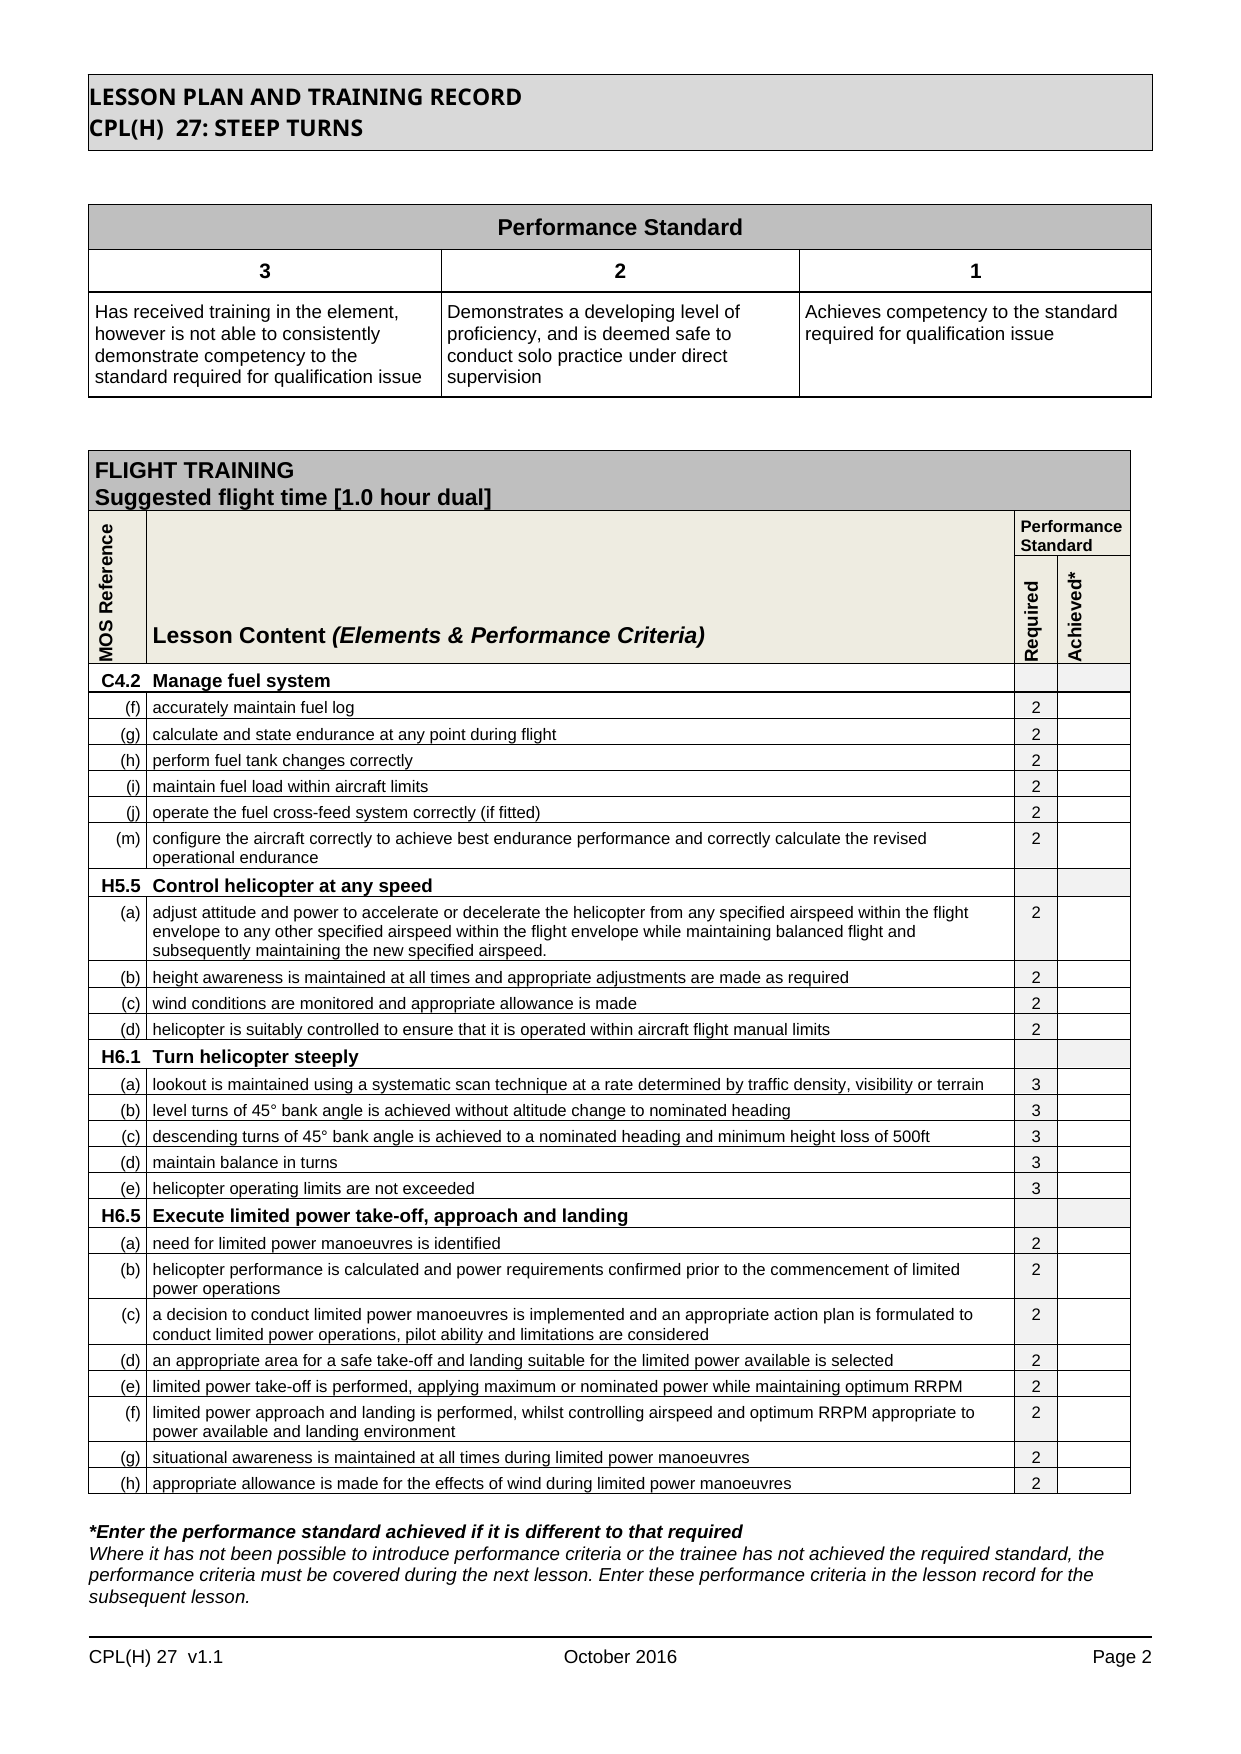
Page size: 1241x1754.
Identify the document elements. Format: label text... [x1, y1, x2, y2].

table_cell Turn helicopter steeply [146, 1040, 1014, 1067]
table_cell [1058, 1397, 1130, 1441]
table_cell Demonstrates a developing level of proficiency, and is deemed safe to conduct solo practice under direct supervision [442, 293, 799, 396]
text *Enter the performance standard achieved if it is different to that required [89, 1521, 1152, 1542]
table_cell operate the fuel cross-feed system correctly (if fitted) [147, 797, 1014, 822]
table_cell [89, 1254, 146, 1298]
table_cell [1058, 897, 1130, 960]
table_cell adjust attitude and power to accelerate or decelerate the helicopter from any specified airspeed within the flight envelope to any other specified airspeed within the flight envelope while maintaining balanced flight and subsequently maintaining the new specified airspeed. [147, 897, 1014, 960]
table_cell 1 [800, 250, 1151, 291]
table_cell 2 [1015, 1442, 1057, 1467]
table_cell [89, 1468, 146, 1493]
table_cell [89, 961, 146, 987]
table_cell [1058, 1371, 1130, 1396]
table_cell [1058, 1040, 1130, 1067]
table_cell 2 [1015, 823, 1057, 867]
table_cell [89, 1121, 146, 1146]
table_header Performance Standard [89, 205, 1151, 249]
table_cell (h) [89, 745, 146, 770]
table_cell [1058, 1345, 1130, 1369]
table_cell [1058, 1228, 1130, 1253]
table_cell 2 [1015, 1299, 1057, 1343]
table_cell MOS Reference [89, 511, 146, 663]
table_header FLIGHT TRAINING Suggested flight time [1.0 hour dual] [89, 451, 1130, 510]
table_cell perform fuel tank changes correctly [147, 745, 1014, 770]
table_cell H6.5 [89, 1199, 146, 1227]
table_cell 3 [1015, 1069, 1057, 1093]
table_cell [1058, 1468, 1130, 1493]
table_cell need for limited power manoeuvres is identified [147, 1228, 1014, 1253]
table_cell Manage fuel system [146, 664, 1014, 691]
table_cell 2 [1015, 1468, 1057, 1493]
table_cell [1058, 961, 1130, 987]
table_cell (j) [89, 797, 146, 822]
table_cell Lesson Content (Elements & Performance Criteria) [147, 511, 1014, 663]
table_cell [1058, 988, 1130, 1013]
table_cell 2 [1015, 988, 1057, 1013]
table_cell [1058, 1254, 1130, 1298]
table_cell [1058, 664, 1130, 691]
table_cell calculate and state endurance at any point during flight [147, 719, 1014, 744]
table_cell 2 [1015, 745, 1057, 770]
table_cell helicopter is suitably controlled to ensure that it is operated within aircraft flight manual limits [147, 1014, 1014, 1039]
table_cell [1058, 1014, 1130, 1039]
table_cell wind conditions are monitored and appropriate allowance is made [147, 988, 1014, 1013]
table_cell 2 [1015, 797, 1057, 822]
table_cell C4.2 [89, 664, 146, 691]
table_cell [1058, 1299, 1130, 1343]
table_cell 2 [442, 250, 799, 291]
table_cell Performance Standard [1015, 511, 1130, 555]
table_cell [1058, 1121, 1130, 1146]
table_cell [89, 1095, 146, 1120]
table_cell Achieves competency to the standard required for qualification issue [800, 293, 1151, 396]
table_cell [89, 823, 146, 867]
table_cell helicopter performance is calculated and power requirements confirmed prior to the commencement of limited power operations [147, 1254, 1014, 1298]
table_cell [89, 1397, 146, 1441]
table_cell Achieved* [1058, 556, 1130, 663]
table_cell [1058, 869, 1130, 896]
table_cell [89, 1014, 146, 1039]
table_cell height awareness is maintained at all times and appropriate adjustments are made as required [147, 961, 1014, 987]
table_cell [1058, 1095, 1130, 1120]
table_cell [89, 1299, 146, 1343]
table_cell (f) [89, 693, 146, 717]
table_cell [89, 1069, 146, 1093]
table_cell limited power approach and landing is performed, whilst controlling airspeed and optimum RRPM appropriate to power available and landing environment [147, 1397, 1014, 1441]
table_cell [1015, 1040, 1057, 1067]
table_cell lookout is maintained using a systematic scan technique at a rate determined by traffic density, visibility or terrain [147, 1069, 1014, 1093]
table_cell 2 [1015, 719, 1057, 744]
table_cell Control helicopter at any speed [146, 869, 1014, 896]
table_cell 2 [1015, 693, 1057, 717]
table_cell maintain fuel load within aircraft limits [147, 771, 1014, 796]
table_cell [1058, 745, 1130, 770]
table_cell 3 [1015, 1095, 1057, 1120]
table_cell 2 [1015, 1254, 1057, 1298]
table_cell 2 [1015, 961, 1057, 987]
table_cell maintain balance in turns [147, 1147, 1014, 1172]
table_cell an appropriate area for a safe take-off and landing suitable for the limited power available is selected [147, 1345, 1014, 1369]
text Where it has not been possible to introduce performance criteria or the trainee has not achieved the required standard, the performance criteria must be covered during the next lesson. Enter these performance criteria in the lesson record for the subsequent lesson. [89, 1542, 1152, 1607]
table_cell 2 [1015, 1371, 1057, 1396]
table_cell situational awareness is maintained at all times during limited power manoeuvres [147, 1442, 1014, 1467]
table_cell Execute limited power take-off, approach and landing [147, 1199, 1014, 1227]
table_cell [89, 988, 146, 1013]
table_cell [1058, 693, 1130, 717]
table_cell [1015, 869, 1057, 896]
table_cell [1058, 823, 1130, 867]
table_cell H6.1 [89, 1040, 146, 1067]
table_cell limited power take-off is performed, applying maximum or nominated power while maintaining optimum RRPM [147, 1371, 1014, 1396]
table_cell helicopter operating limits are not exceeded [147, 1173, 1014, 1198]
table_cell 3 [89, 250, 441, 291]
table_cell Required [1015, 556, 1057, 663]
table_cell Has received training in the element, however is not able to consistently demonstrate competency to the standard required for qualification issue [89, 293, 441, 396]
table_cell (i) [89, 771, 146, 796]
table_cell configure the aircraft correctly to achieve best endurance performance and correctly calculate the revised operational endurance [147, 823, 1014, 867]
table_cell 2 [1015, 1228, 1057, 1253]
table_cell [89, 1173, 146, 1198]
table_cell 3 [1015, 1147, 1057, 1172]
table_cell [1058, 771, 1130, 796]
table_cell [89, 897, 146, 960]
table_cell [1058, 719, 1130, 744]
table_cell level turns of 45° bank angle is achieved without altitude change to nominated heading [147, 1095, 1014, 1120]
table_cell a decision to conduct limited power manoeuvres is implemented and an appropriate action plan is formulated to conduct limited power operations, pilot ability and limitations are considered [147, 1299, 1014, 1343]
table_cell [1058, 1173, 1130, 1198]
table_cell [89, 1371, 146, 1396]
table_cell 2 [1015, 1345, 1057, 1369]
table_cell [89, 1147, 146, 1172]
table_cell 2 [1015, 1014, 1057, 1039]
table_cell [1058, 1147, 1130, 1172]
table_cell [89, 1345, 146, 1369]
table_cell [1058, 1442, 1130, 1467]
table_cell [89, 1228, 146, 1253]
table_cell [1015, 664, 1057, 691]
table_cell 2 [1015, 771, 1057, 796]
table_cell 2 [1015, 1397, 1057, 1441]
table_cell [1058, 797, 1130, 822]
table_cell 3 [1015, 1121, 1057, 1146]
table_cell (g) [89, 719, 146, 744]
table_cell appropriate allowance is made for the effects of wind during limited power manoeuvres [147, 1468, 1014, 1493]
table_cell [1058, 1069, 1130, 1093]
table_cell [1015, 1199, 1057, 1227]
table_cell [89, 1442, 146, 1467]
table_cell 2 [1015, 897, 1057, 960]
table_cell [1058, 1199, 1130, 1227]
table_cell accurately maintain fuel log [147, 693, 1014, 717]
table_cell 3 [1015, 1173, 1057, 1198]
table_cell descending turns of 45° bank angle is achieved to a nominated heading and minimum height loss of 500ft [147, 1121, 1014, 1146]
table_cell H5.5 [89, 869, 146, 896]
